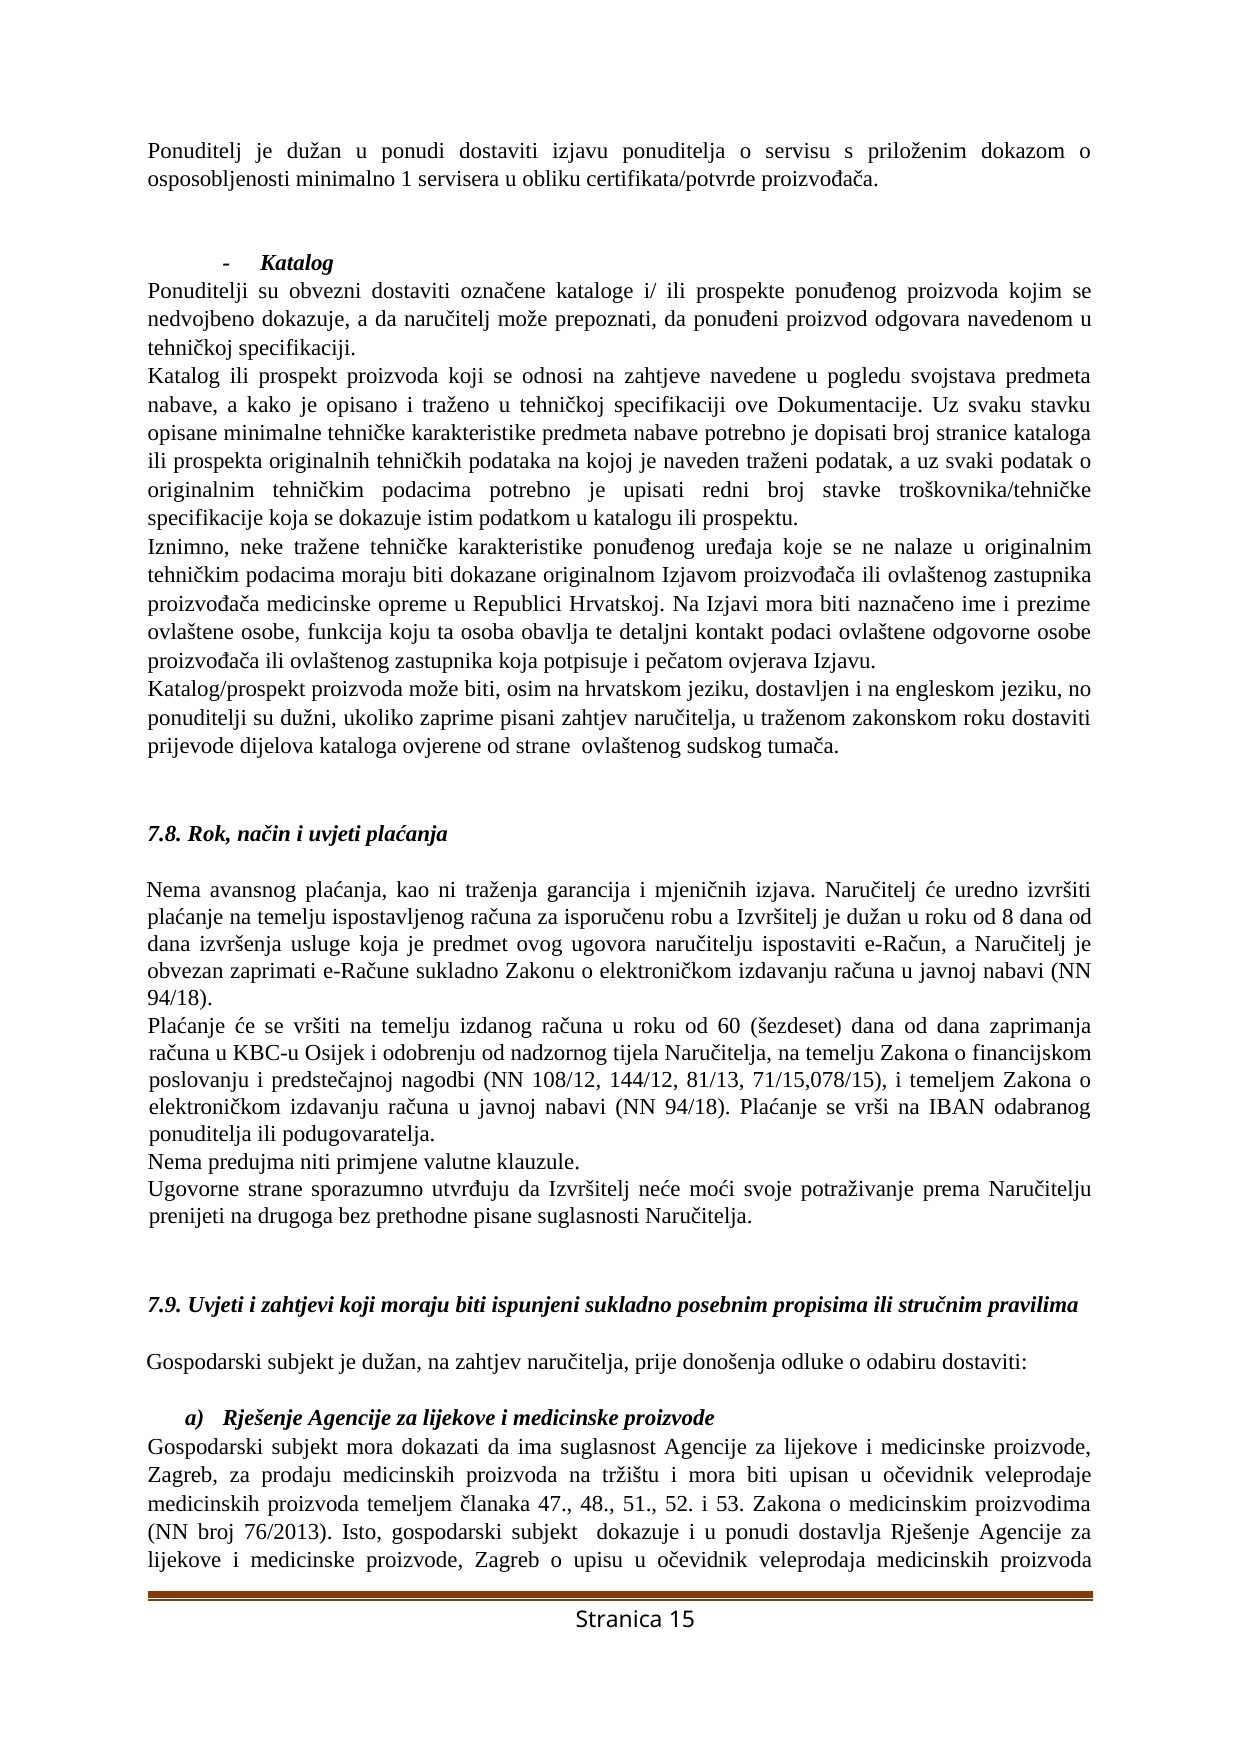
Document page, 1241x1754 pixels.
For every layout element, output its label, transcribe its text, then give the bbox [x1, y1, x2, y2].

text Iznimno, neke tražene tehničke karakteristike ponuđenog uređaja koje se ne nalaze u originalnim tehničkim podacima moraju biti dokazane originalnom Izjavom proizvođača ili ovlaštenog zastupnika proizvođača medicinske opreme u Republici Hrvatskoj. Na Izjavi mora biti naznačeno ime i prezime ovlaštene osobe, funkcija koju ta osoba obavlja te detaljni kontakt podaci ovlaštene odgovorne osobe proizvođača ili ovlaštenog zastupnika koja potpisuje i pečatom ovjerava Izjavu. [147, 533, 1093, 673]
subtitle 7.8. Rok, način i uvjeti plaćanja [147, 820, 1093, 846]
text Ugovorne strane sporazumno utvrđuju da Izvršitelj neće moći svoje potraživanje prema Naručitelju prenijeti na drugoga bez prethodne pisane suglasnosti Naručitelja. [147, 1176, 1093, 1228]
text Nema predujma niti primjene valutne klauzule. [147, 1148, 1093, 1174]
text Ponuditelj je dužan u ponudi dostaviti izjavu ponuditelja o servisu s priloženim dokazom o osposobljenosti minimalno 1 servisera u obliku certifikata/potvrde proizvođača. [147, 137, 1093, 192]
text Katalog/prospekt proizvoda može biti, osim na hrvatskom jeziku, dostavljen i na engleskom jeziku, no ponuditelji su dužni, ukoliko zaprime pisani zahtjev naručitelja, u traženom zakonskom roku dostaviti prijevode dijelova kataloga ovjerene od strane ovlaštenog sudskog tumača. [147, 675, 1093, 758]
text Nema avansnog plaćanja, kao ni traženja garancija i mjeničnih izjava. Naručitelj će uredno izvršiti plaćanje na temelju ispostavljenog računa za isporučenu robu a Izvršitelj je dužan u roku od 8 dana od dana izvršenja usluge koja je predmet ovog ugovora naručitelju ispostaviti e-Račun, a Naručitelj je obvezan zaprimati e-Račune sukladno Zakonu o elektroničkom izdavanju računa u javnoj nabavi (NN 94/18). [146, 876, 1093, 1011]
subtitle 7.9. Uvjeti i zahtjevi koji moraju biti ispunjeni sukladno posebnim propisima ili stručnim pravilima [147, 1291, 1093, 1317]
list Katalog [222, 248, 1093, 275]
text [147, 1433, 1093, 1573]
text Plaćanje će se vršiti na temelju izdanog računa u roku od 60 (šezdeset) dana od dana zaprimanja računa u KBC-u Osijek i odobrenju od nadzornog tijela Naručitelja, na temelju Zakona o financijskom poslovanju i predstečajnoj nagodbi (NN 108/12, 144/12, 81/13, 71/15,078/15), i temeljem Zakona o elektroničkom izdavanju računa u javnoj nabavi (NN 94/18). Plaćanje se vrši na IBAN odabranog ponuditelja ili podugovaratelja. [147, 1012, 1093, 1147]
text Katalog ili prospekt proizvoda koji se odnosi na zahtjeve navedene u pogledu svojstava predmeta nabave, a kako je opisano i traženo u tehničkoj specifikaciji ove Dokumentacije. Uz svaku stavku opisane minimalne tehničke karakteristike predmeta nabave potrebno je dopisati broj stranice kataloga ili prospekta originalnih tehničkih podataka na kojoj je naveden traženi podatak, a uz svaki podatak o originalnim tehničkim podacima potrebno je upisati redni broj stavke troškovnika/tehničke specifikacije koja se dokazuje istim podatkom u katalogu ili prospektu. [147, 362, 1093, 531]
list Rješenje Agencije za lijekove i medicinske proizvode [185, 1404, 1093, 1431]
text Gospodarski subjekt je dužan, na zahtjev naručitelja, prije donošenja odluke o odabiru dostaviti: [146, 1348, 1093, 1375]
text Ponuditelji su obvezni dostaviti označene kataloge i/ ili prospekte ponuđenog proizvoda kojim se nedvojbeno dokazuje, a da naručitelj može prepoznati, da ponuđeni proizvod odgovara navedenom u tehničkoj specifikaciji. [147, 277, 1093, 360]
